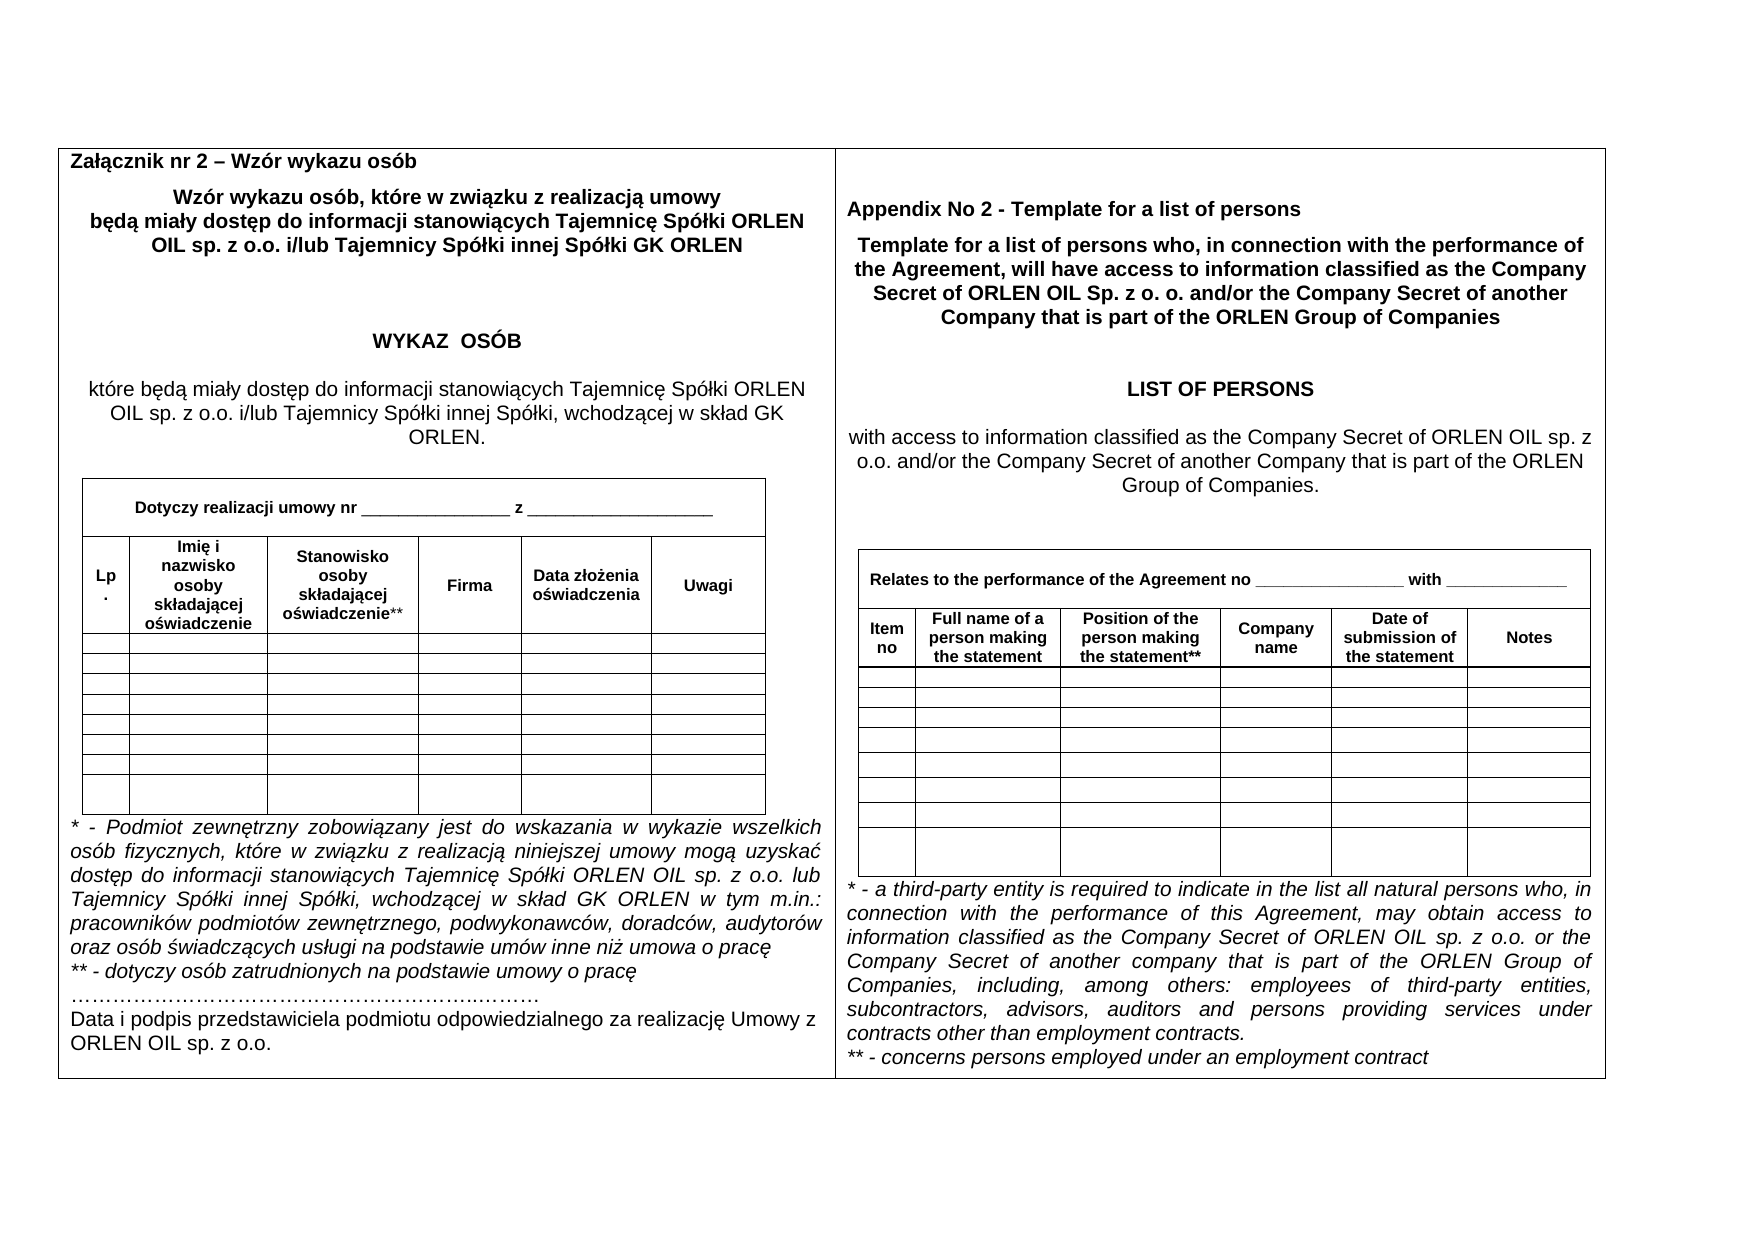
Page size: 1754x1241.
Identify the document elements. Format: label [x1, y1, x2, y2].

table_cell [836, 149, 1605, 1078]
table_cell [59, 149, 835, 1078]
